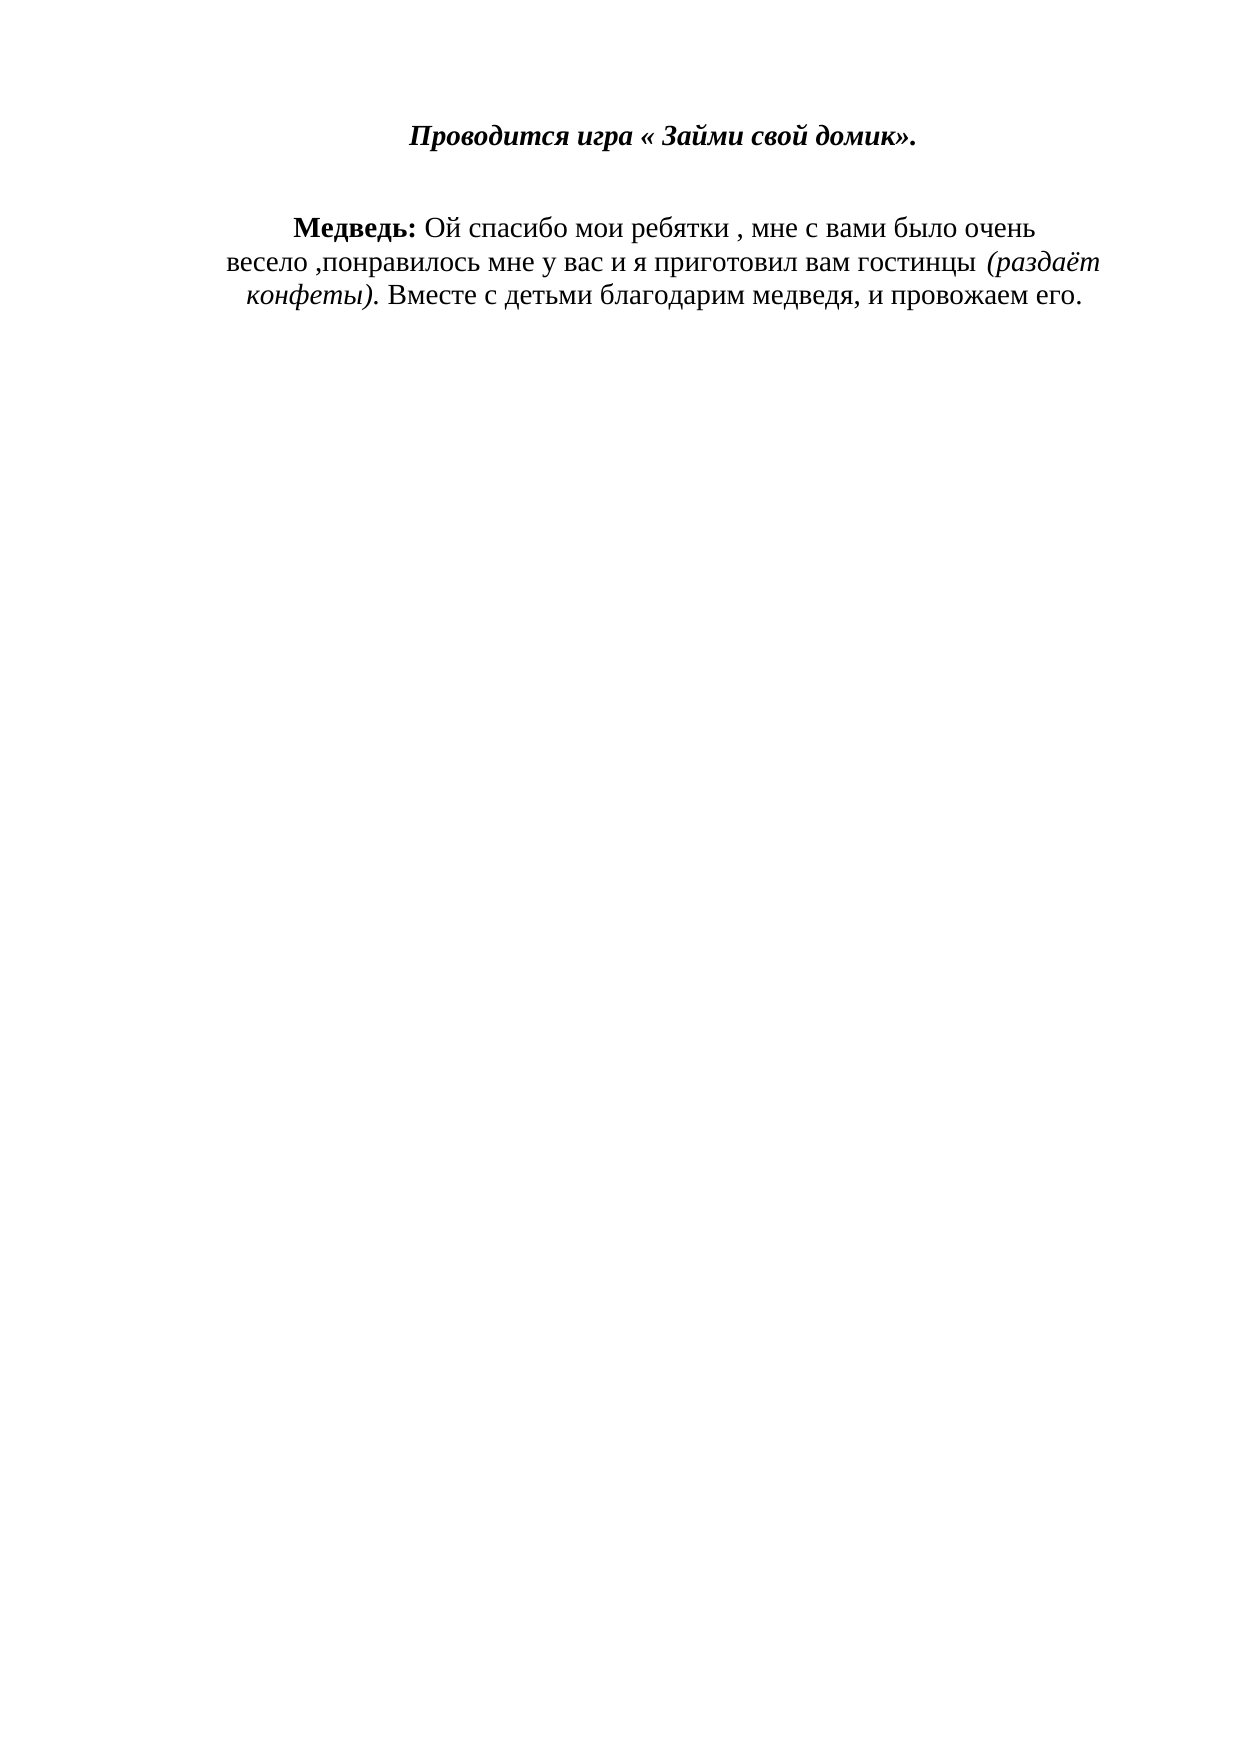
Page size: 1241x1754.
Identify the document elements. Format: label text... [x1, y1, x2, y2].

text Проводится игра « Займи свой домик». [177, 118, 1152, 152]
text Медведь: Ой спасибо мои ребятки , мне с вами было очень весело ,понравилось мне у вас и я приготовил вам гостинцы (раздаёт конфеты). Вместе с детьми благодарим медведя, и провожаем его. [177, 210, 1152, 311]
